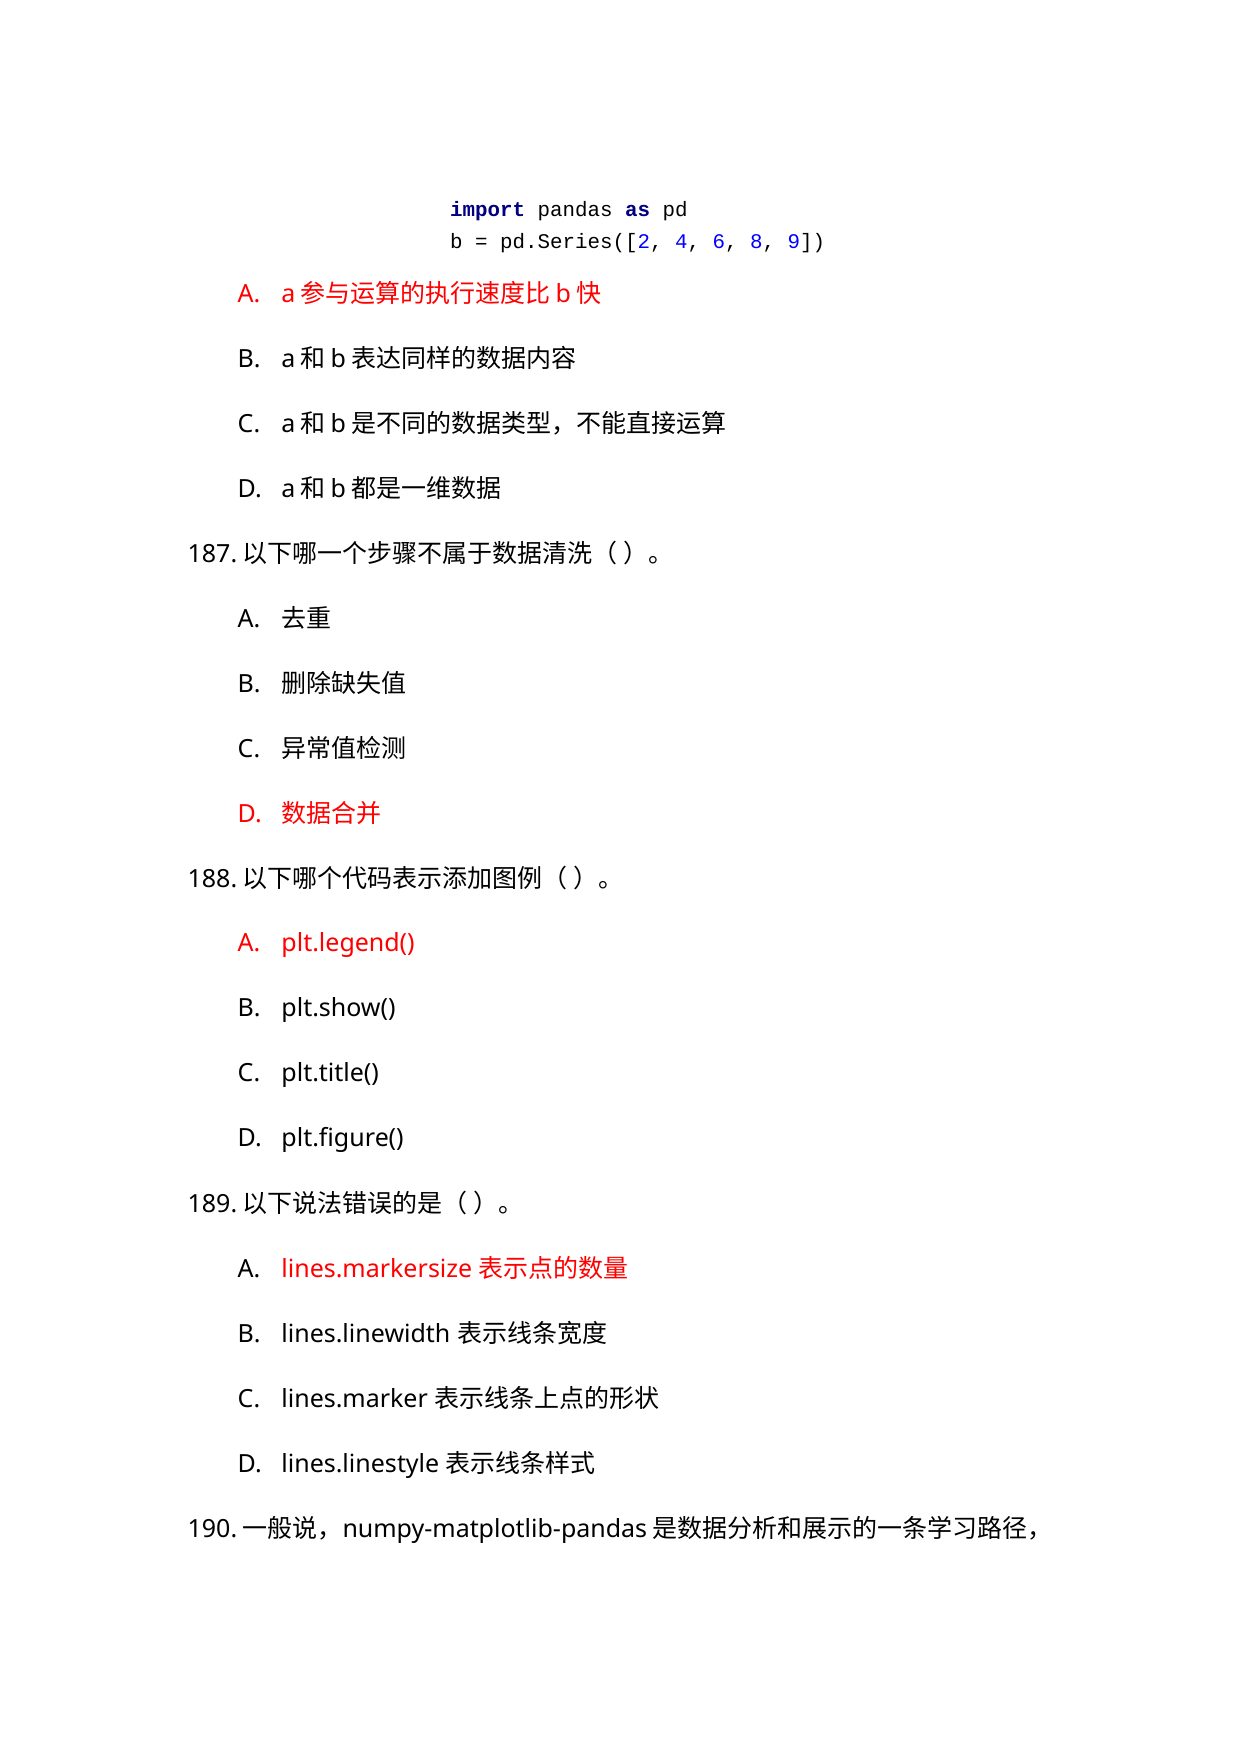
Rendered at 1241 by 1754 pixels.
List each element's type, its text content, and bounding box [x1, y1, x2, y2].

list 以下哪个代码表示添加图例（ ）。 [187, 844, 1053, 909]
list a和b都是一维数据 [237, 454, 1053, 519]
list a和b是不同的数据类型，不能直接运算 [237, 389, 1053, 454]
list lines.markersize 表示点的数量 [237, 1234, 1053, 1299]
list 以下说法错误的是（ ）。 [187, 1169, 1053, 1234]
list plt.title() [237, 1039, 1053, 1104]
list a参与运算的执行速度比b快 [237, 259, 1053, 324]
list a和b表达同样的数据内容 [237, 324, 1053, 389]
list 以下哪一个步骤不属于数据清洗（ ）。 [187, 519, 1053, 584]
list 删除缺失值 [237, 649, 1053, 714]
list plt.figure() [237, 1104, 1053, 1169]
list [187, 1494, 1053, 1559]
list 数据合并 [237, 779, 1053, 844]
list 异常值检测 [237, 714, 1053, 779]
list lines.marker 表示线条上点的形状 [237, 1364, 1053, 1429]
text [450, 162, 1053, 259]
list plt.show() [237, 974, 1053, 1039]
list 去重 [237, 584, 1053, 649]
list lines.linewidth 表示线条宽度 [237, 1299, 1053, 1364]
list plt.legend() [237, 909, 1053, 974]
list lines.linestyle 表示线条样式 [237, 1429, 1053, 1494]
